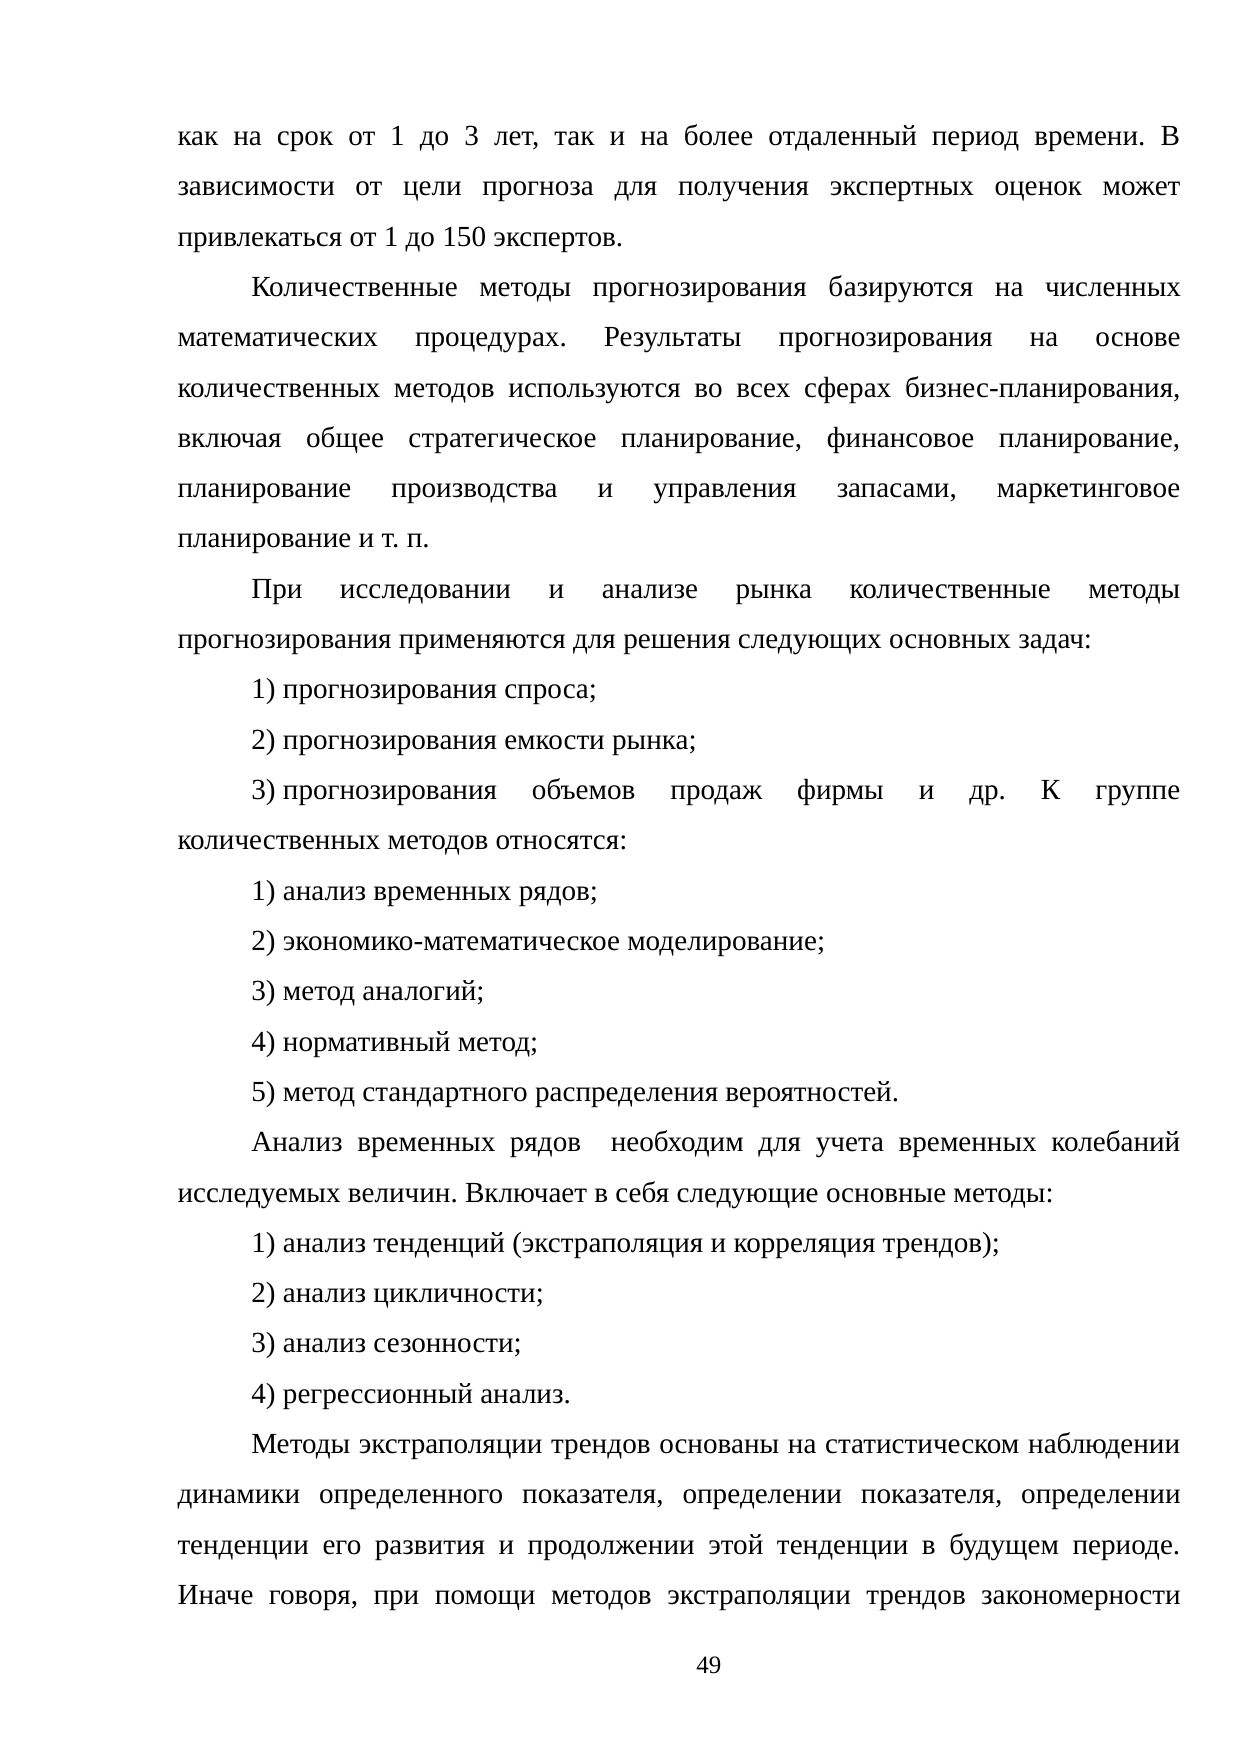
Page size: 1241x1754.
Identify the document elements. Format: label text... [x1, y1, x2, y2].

text Количественные методы прогнозирования базируются на численных математических процедурах. Результаты прогнозирования на основе количественных методов используются во всех сферах бизнес-планирования, включая общее стратегическое планирование, финансовое планирование, планирование производства и управления запасами, маркетинговое планирование и т. п. [177, 269, 1181, 554]
text При исследовании и анализе рынка количественные методы прогнозирования применяются для решения следующих основных задач: [177, 571, 1181, 655]
text 3) анализ сезонности; [177, 1326, 1181, 1359]
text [177, 118, 1181, 252]
text Анализ временных рядов необходим для учета временных колебаний исследуемых величин. Включает в себя следующие основные методы: [177, 1124, 1181, 1208]
text 2) анализ цикличности; [177, 1275, 1181, 1309]
text 1) прогнозирования спроса; [177, 672, 1181, 705]
text 4) нормативный метод; [177, 1024, 1181, 1057]
text 2) экономико-математическое моделирование; [177, 923, 1181, 957]
text 4) регрессионный анализ. [177, 1376, 1181, 1409]
text 1) анализ временных рядов; [177, 873, 1181, 906]
text 5) метод стандартного распределения вероятностей. [177, 1074, 1181, 1108]
text 3) метод аналогий; [177, 973, 1181, 1007]
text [177, 1426, 1181, 1611]
text 1) анализ тенденций (экстраполяция и корреляция трендов); [177, 1225, 1181, 1258]
text 2) прогнозирования емкости рынка; [177, 722, 1181, 755]
text 3) прогнозирования объемов продаж фирмы и др. К группе количественных методов относятся: [177, 772, 1181, 856]
